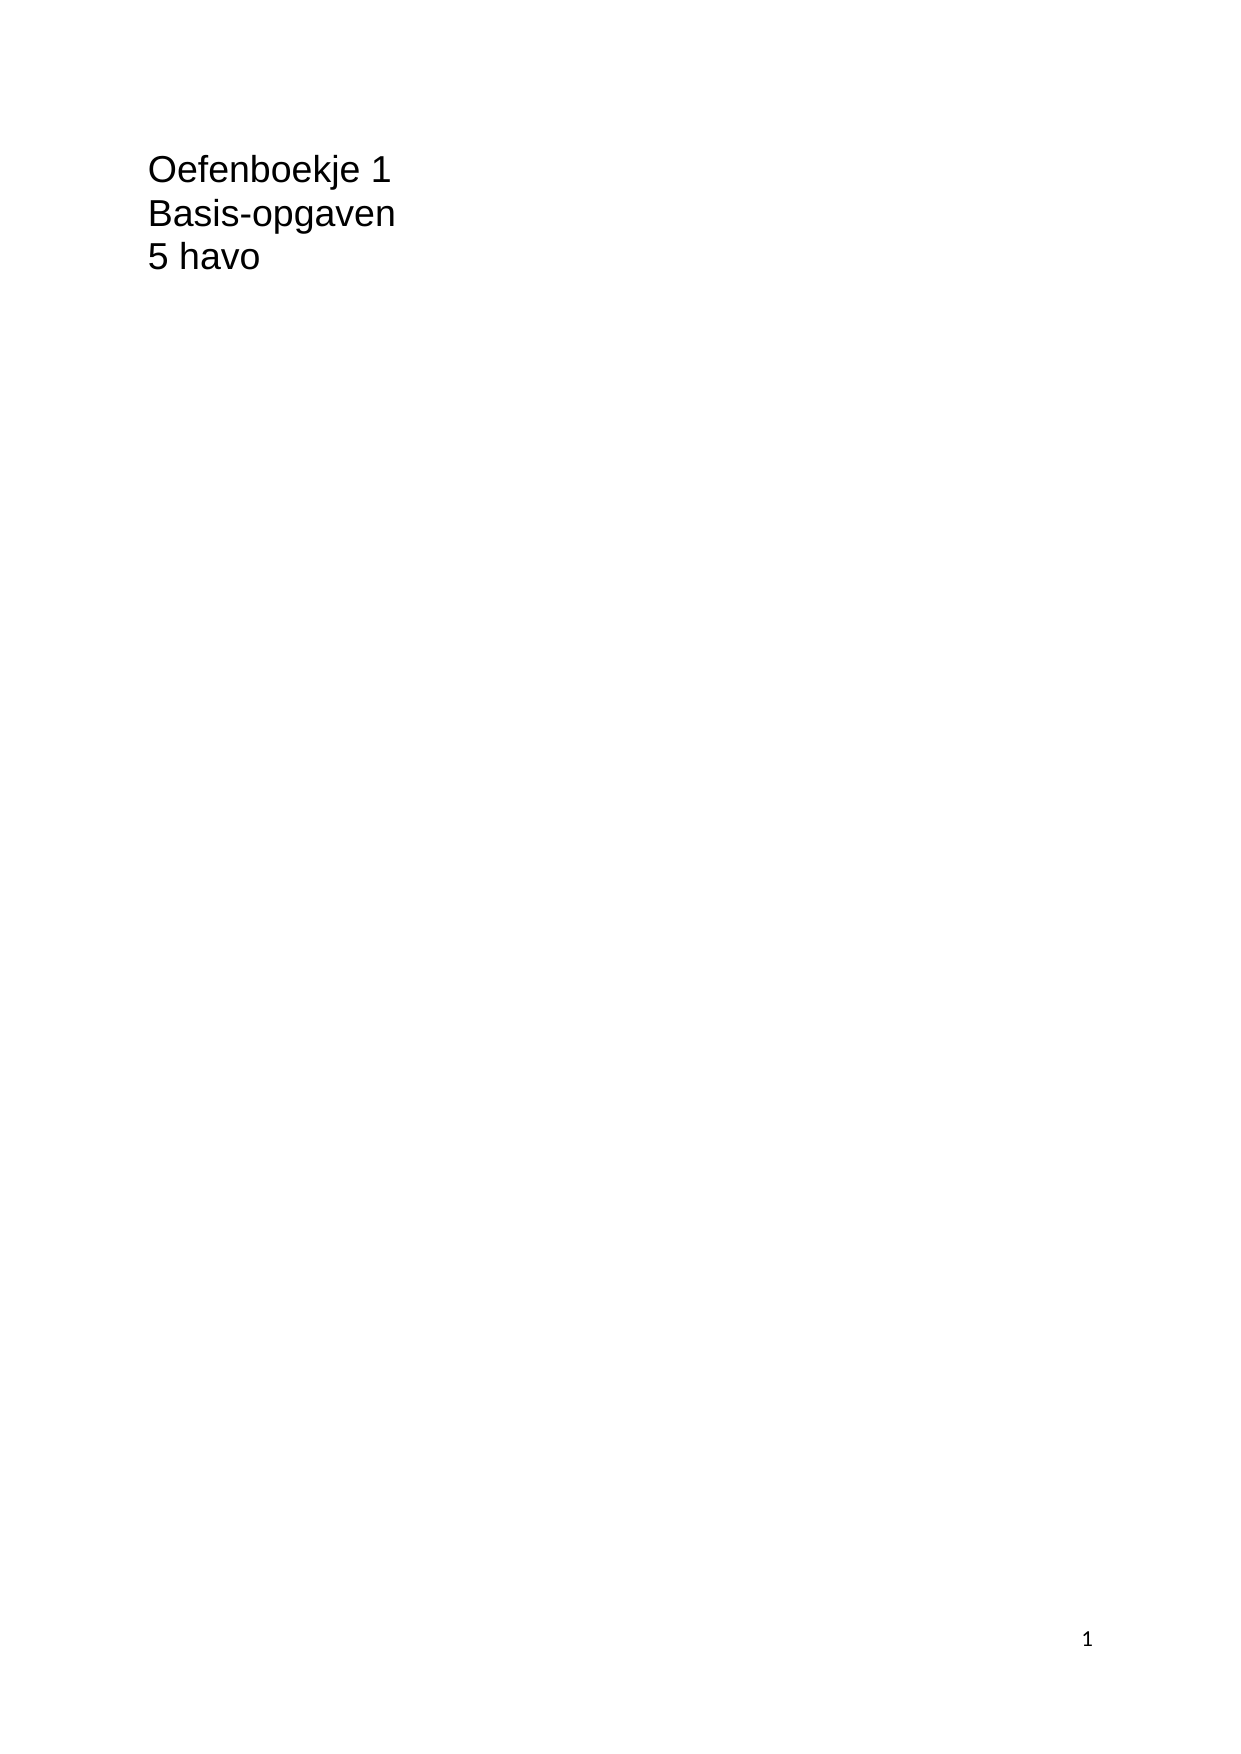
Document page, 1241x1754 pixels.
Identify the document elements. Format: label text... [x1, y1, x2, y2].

text Oefenboekje 1 [148, 148, 1093, 191]
text Basis-opgaven [148, 191, 1093, 234]
text 5 havo [148, 234, 1093, 277]
